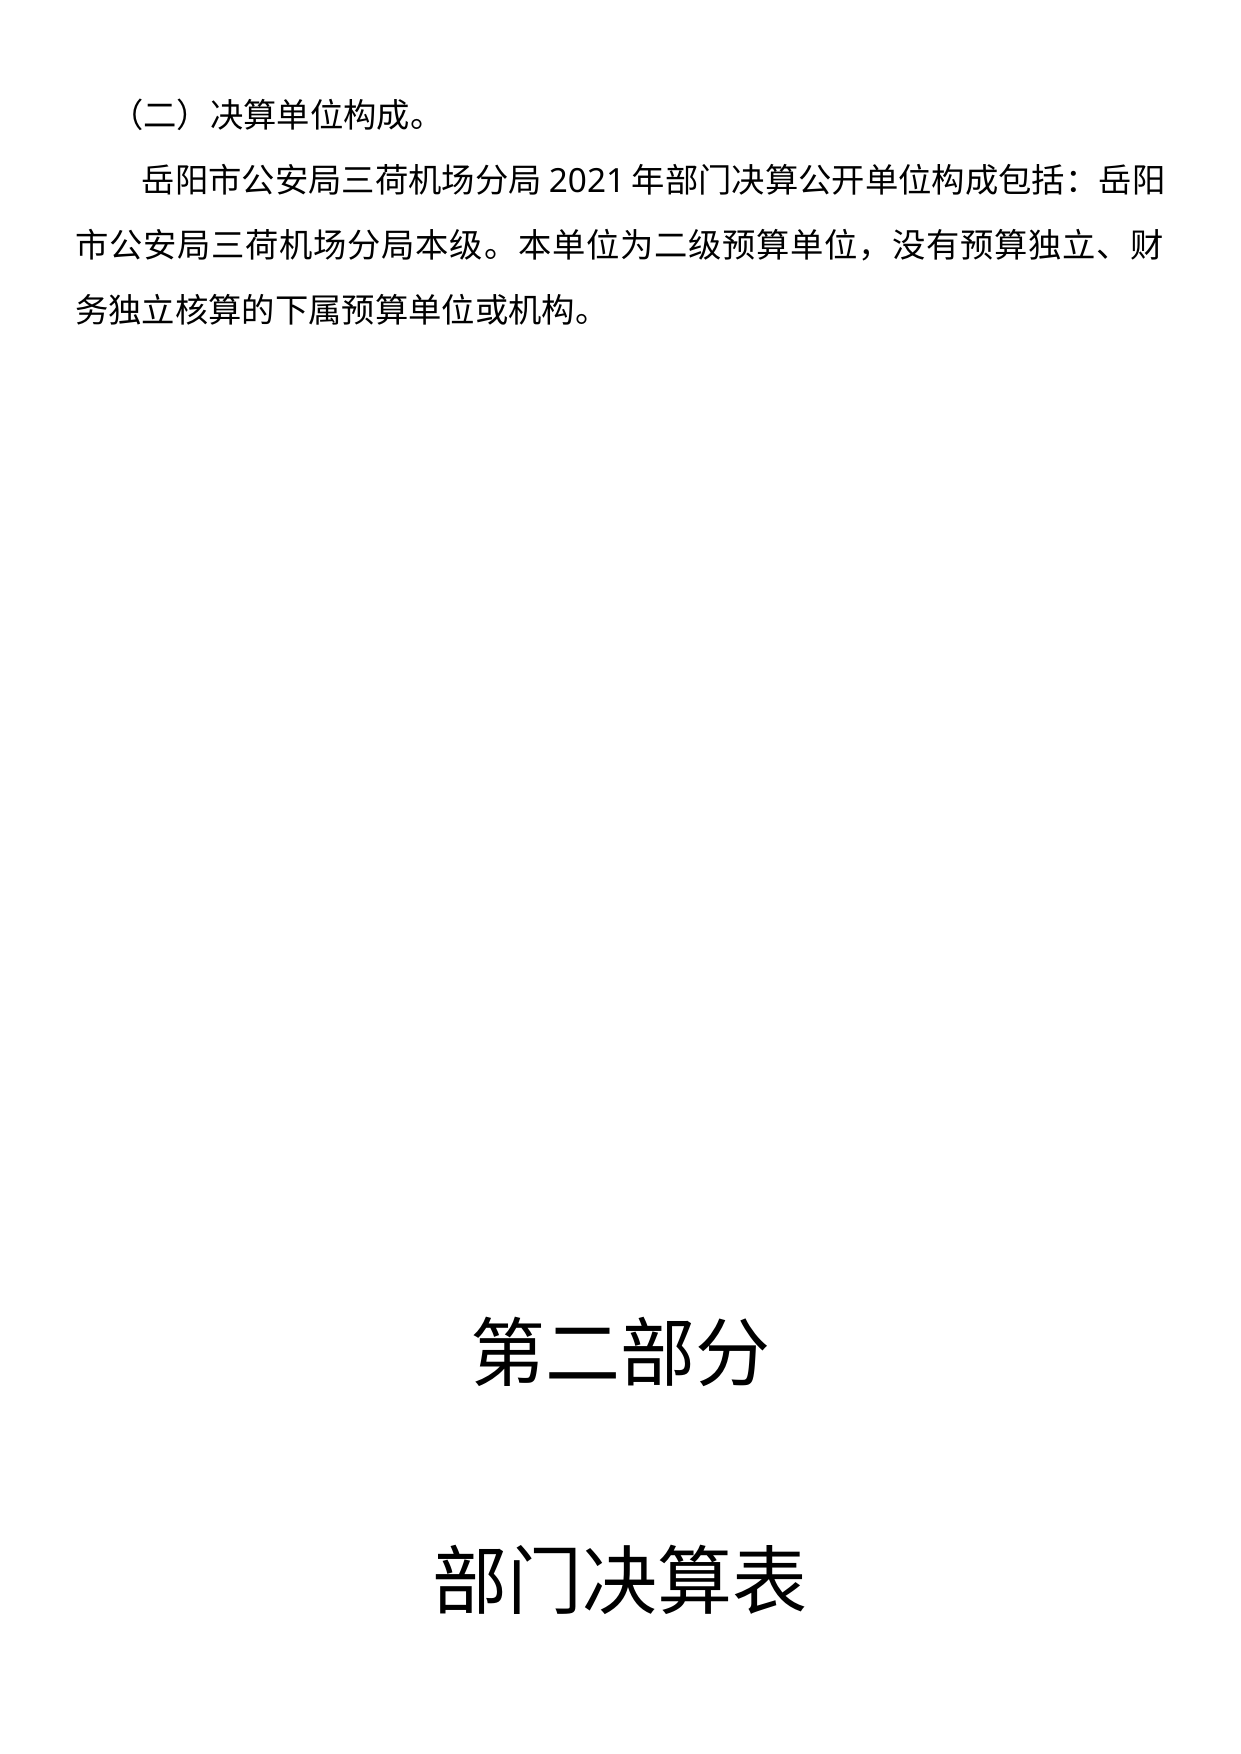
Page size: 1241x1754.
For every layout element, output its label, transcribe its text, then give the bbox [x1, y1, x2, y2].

text 第二部分 [75, 1283, 1165, 1413]
list （二）决算单位构成。 [75, 81, 1165, 146]
text 部门决算表 [75, 1511, 1165, 1641]
text 岳阳市公安局三荷机场分局2021年部门决算公开单位构成包括：岳阳市公安局三荷机场分局本级。本单位为二级预算单位，没有预算独立、财务独立核算的下属预算单位或机构。 [75, 146, 1165, 341]
